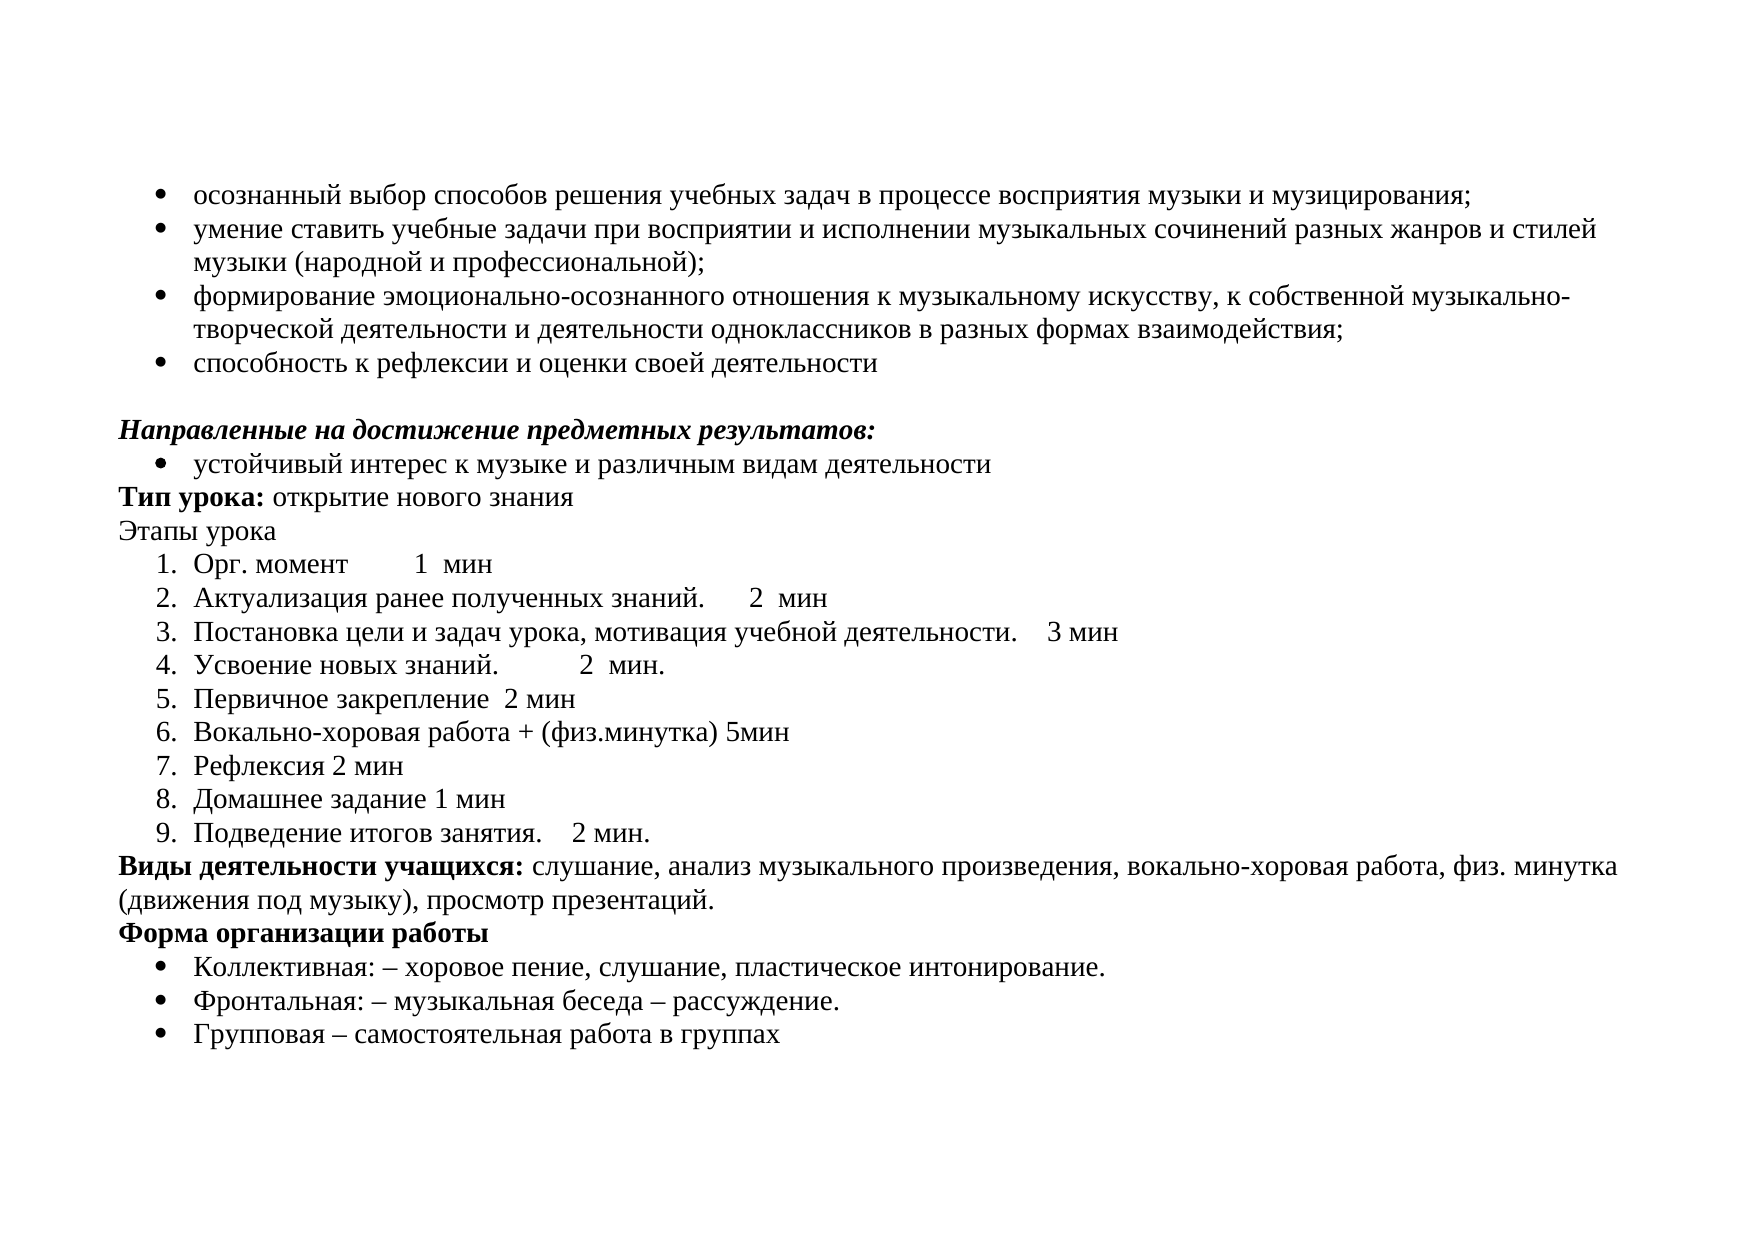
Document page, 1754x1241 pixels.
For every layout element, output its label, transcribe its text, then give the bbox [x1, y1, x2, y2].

text Форма организации работы [118, 916, 1636, 949]
list Домашнее задание 1 мин [156, 781, 1636, 815]
text Тип урока: открытие нового знания [118, 479, 1636, 513]
list Фронтальная: – музыкальная беседа – рассуждение. [156, 983, 1636, 1016]
text Направленные на достижение предметных результатов: [118, 412, 1636, 446]
list Коллективная: – хоровое пение, слушание, пластическое интонирование. [156, 949, 1636, 983]
list Групповая – самостоятельная работа в группах [156, 1016, 1636, 1050]
list устойчивый интерес к музыке и различным видам деятельности [156, 446, 1636, 479]
list формирование эмоционально-осознанного отношения к музыкальному искусству, к собственной музыкально-творческой деятельности и деятельности одноклассников в разных формах взаимодействия; [156, 278, 1636, 345]
list Вокально-хоровая работа + (физ.минутка) 5мин [156, 714, 1636, 748]
list осознанный выбор способов решения учебных задач в процессе восприятия музыки и музицирования; [156, 177, 1636, 211]
text Виды деятельности учащихся: слушание, анализ музыкального произведения, вокально-хоровая работа, физ. минутка (движения под музыку), просмотр презентаций. [118, 848, 1636, 916]
list Постановка цели и задач урока, мотивация учебной деятельности. 3 мин [156, 614, 1636, 647]
list Рефлексия 2 мин [156, 748, 1636, 781]
list Усвоение новых знаний. 2 мин. [156, 647, 1636, 681]
list Первичное закрепление 2 мин [156, 681, 1636, 714]
list способность к рефлексии и оценки своей деятельности [156, 345, 1636, 379]
list Орг. момент 1 мин [156, 547, 1636, 580]
list Подведение итогов занятия. 2 мин. [156, 815, 1636, 848]
text Этапы урока [118, 513, 1636, 547]
list Актуализация ранее полученных знаний. 2 мин [156, 580, 1636, 614]
list умение ставить учебные задачи при восприятии и исполнении музыкальных сочинений разных жанров и стилей музыки (народной и профессиональной); [156, 211, 1636, 278]
